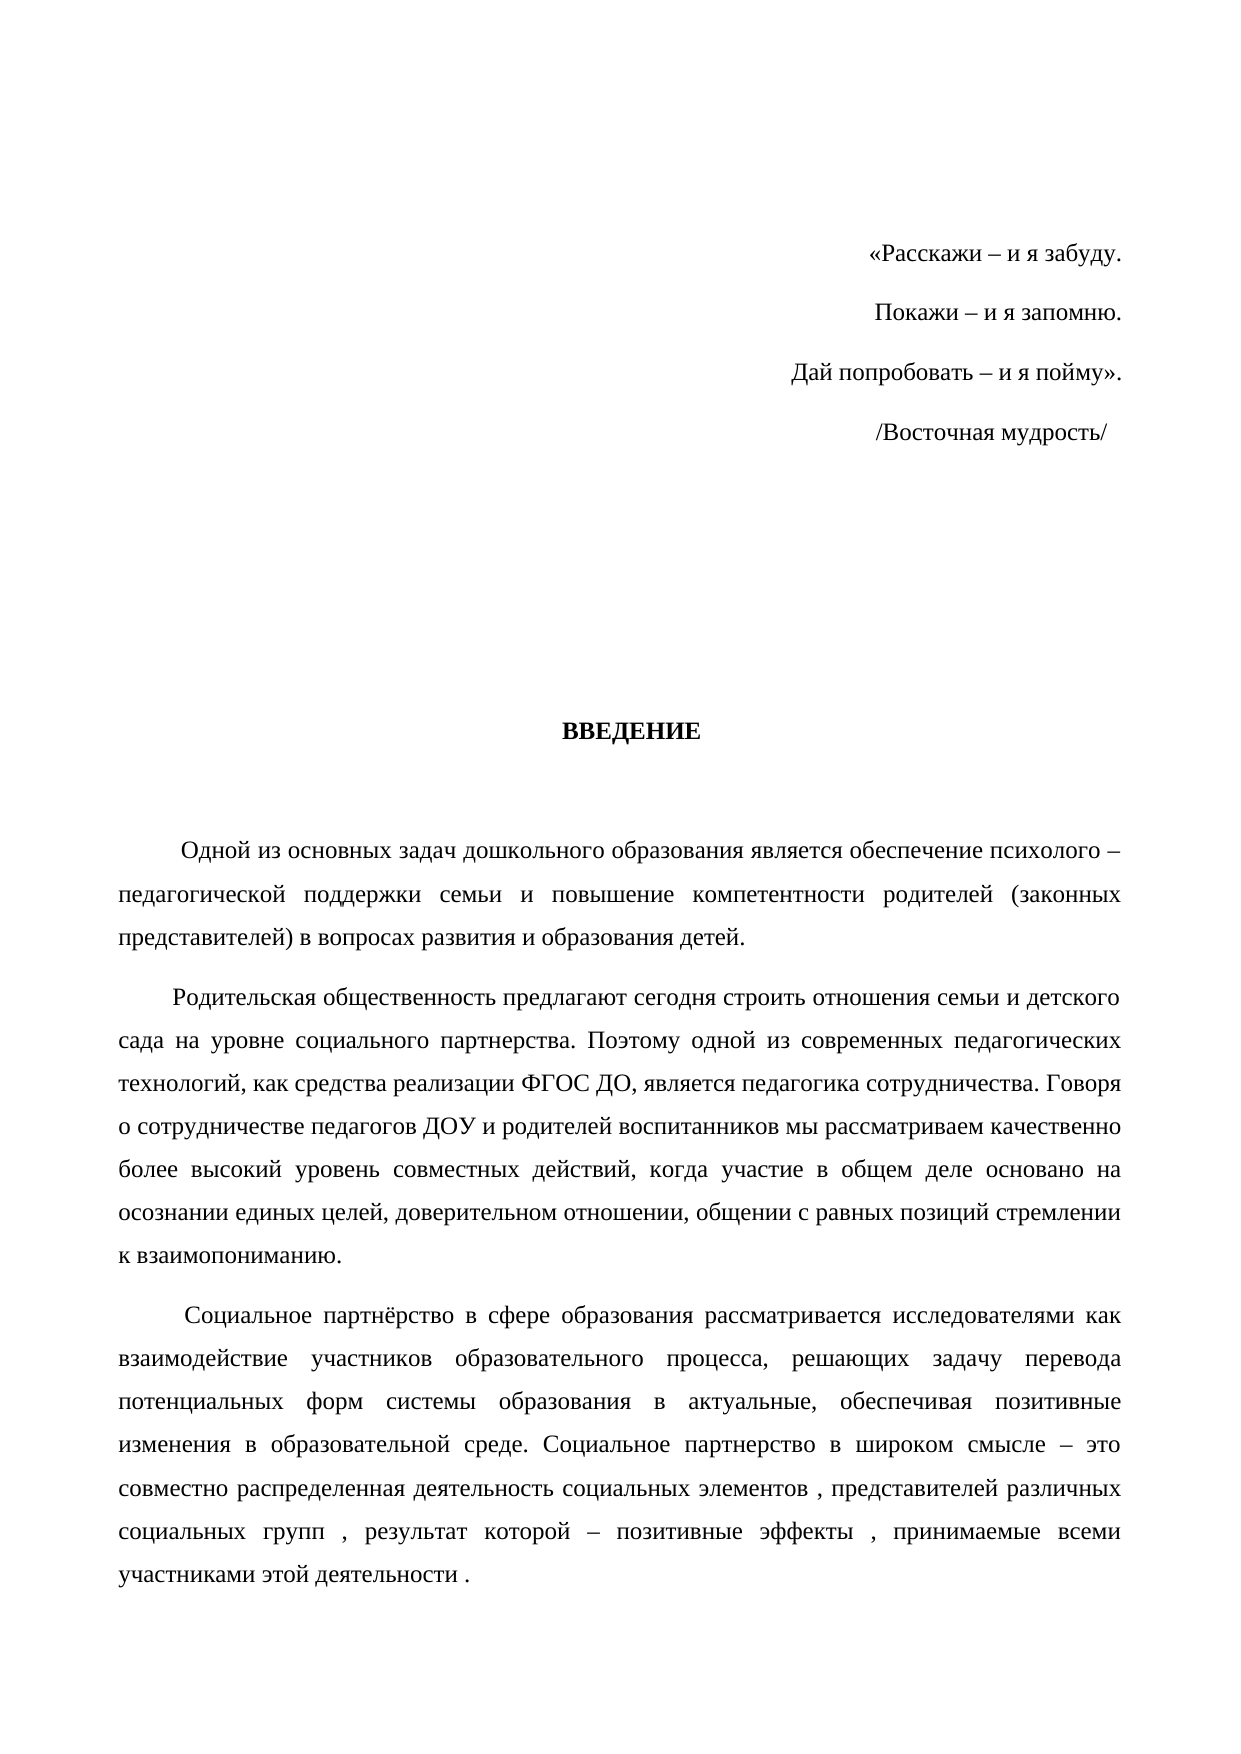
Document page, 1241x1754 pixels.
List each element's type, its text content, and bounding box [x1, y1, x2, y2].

text Социальное партнёрство в сфере образования рассматривается исследователями как взаимодействие участников образовательного процесса, решающих задачу перевода потенциальных форм системы образования в актуальные, обеспечивая позитивные изменения в образовательной среде. Социальное партнерство в широком смысле – это совместно распределенная деятельность социальных элементов , представителей различных социальных групп , результат которой – позитивные эффекты , принимаемые всеми участниками этой деятельности . [118, 1300, 1122, 1588]
text ВВЕДЕНИЕ [118, 716, 1122, 745]
text Дай попробовать – и я пойму». [118, 357, 1122, 386]
text /Восточная мудрость/ [118, 417, 1122, 446]
text Покажи – и я запомню. [118, 297, 1122, 326]
text Родительская общественность предлагают сегодня строить отношения семьи и детского сада на уровне социального партнерства. Поэтому одной из современных педагогических технологий, как средства реализации ФГОС ДО, является педагогика сотрудничества. Говоря о сотрудничестве педагогов ДОУ и родителей воспитанников мы рассматриваем качественно более высокий уровень совместных действий, когда участие в общем деле основано на осознании единых целей, доверительном отношении, общении с равных позиций стремлении к взаимопониманию. [118, 982, 1122, 1269]
text Одной из основных задач дошкольного образования является обеспечение психолого – педагогической поддержки семьи и повышение компетентности родителей (законных представителей) в вопросах развития и образования детей. [118, 836, 1122, 951]
text «Расскажи – и я забуду. [118, 238, 1122, 266]
